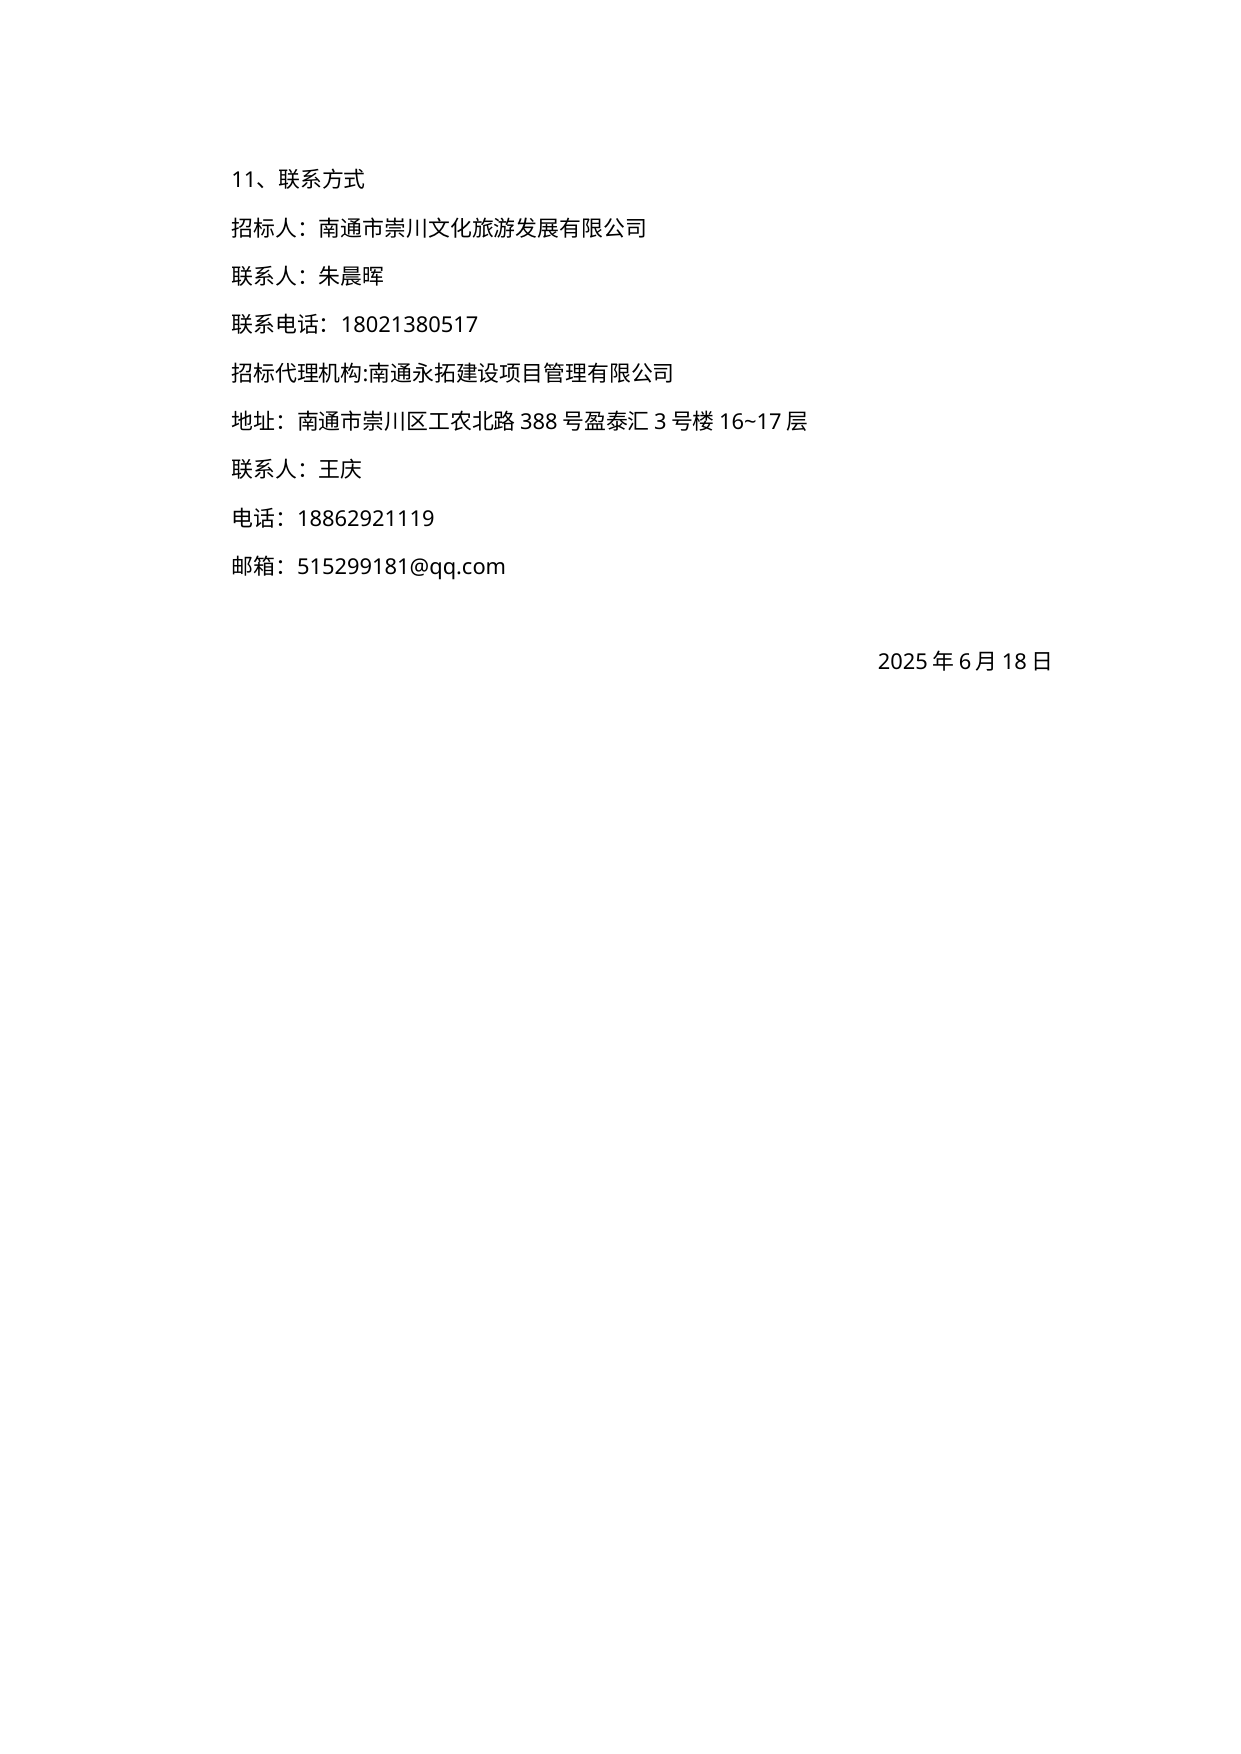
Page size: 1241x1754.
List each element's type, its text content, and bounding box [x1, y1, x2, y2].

text 招标人：南通市崇川文化旅游发展有限公司 [187, 210, 1053, 243]
text 11、联系方式 [187, 162, 1053, 194]
text 邮箱：515299181@qq.com [187, 549, 1053, 581]
text 联系人：王庆 [187, 452, 1053, 484]
text 联系人：朱晨晖 [187, 259, 1053, 291]
text 2025年6月18日 [187, 644, 1053, 676]
text 招标代理机构:南通永拓建设项目管理有限公司 [187, 355, 1053, 388]
text 联系电话：18021380517 [187, 307, 1053, 339]
text 地址：南通市崇川区工农北路388号盈泰汇3号楼16~17层 [187, 404, 1053, 436]
text 电话：18862921119 [187, 500, 1053, 533]
